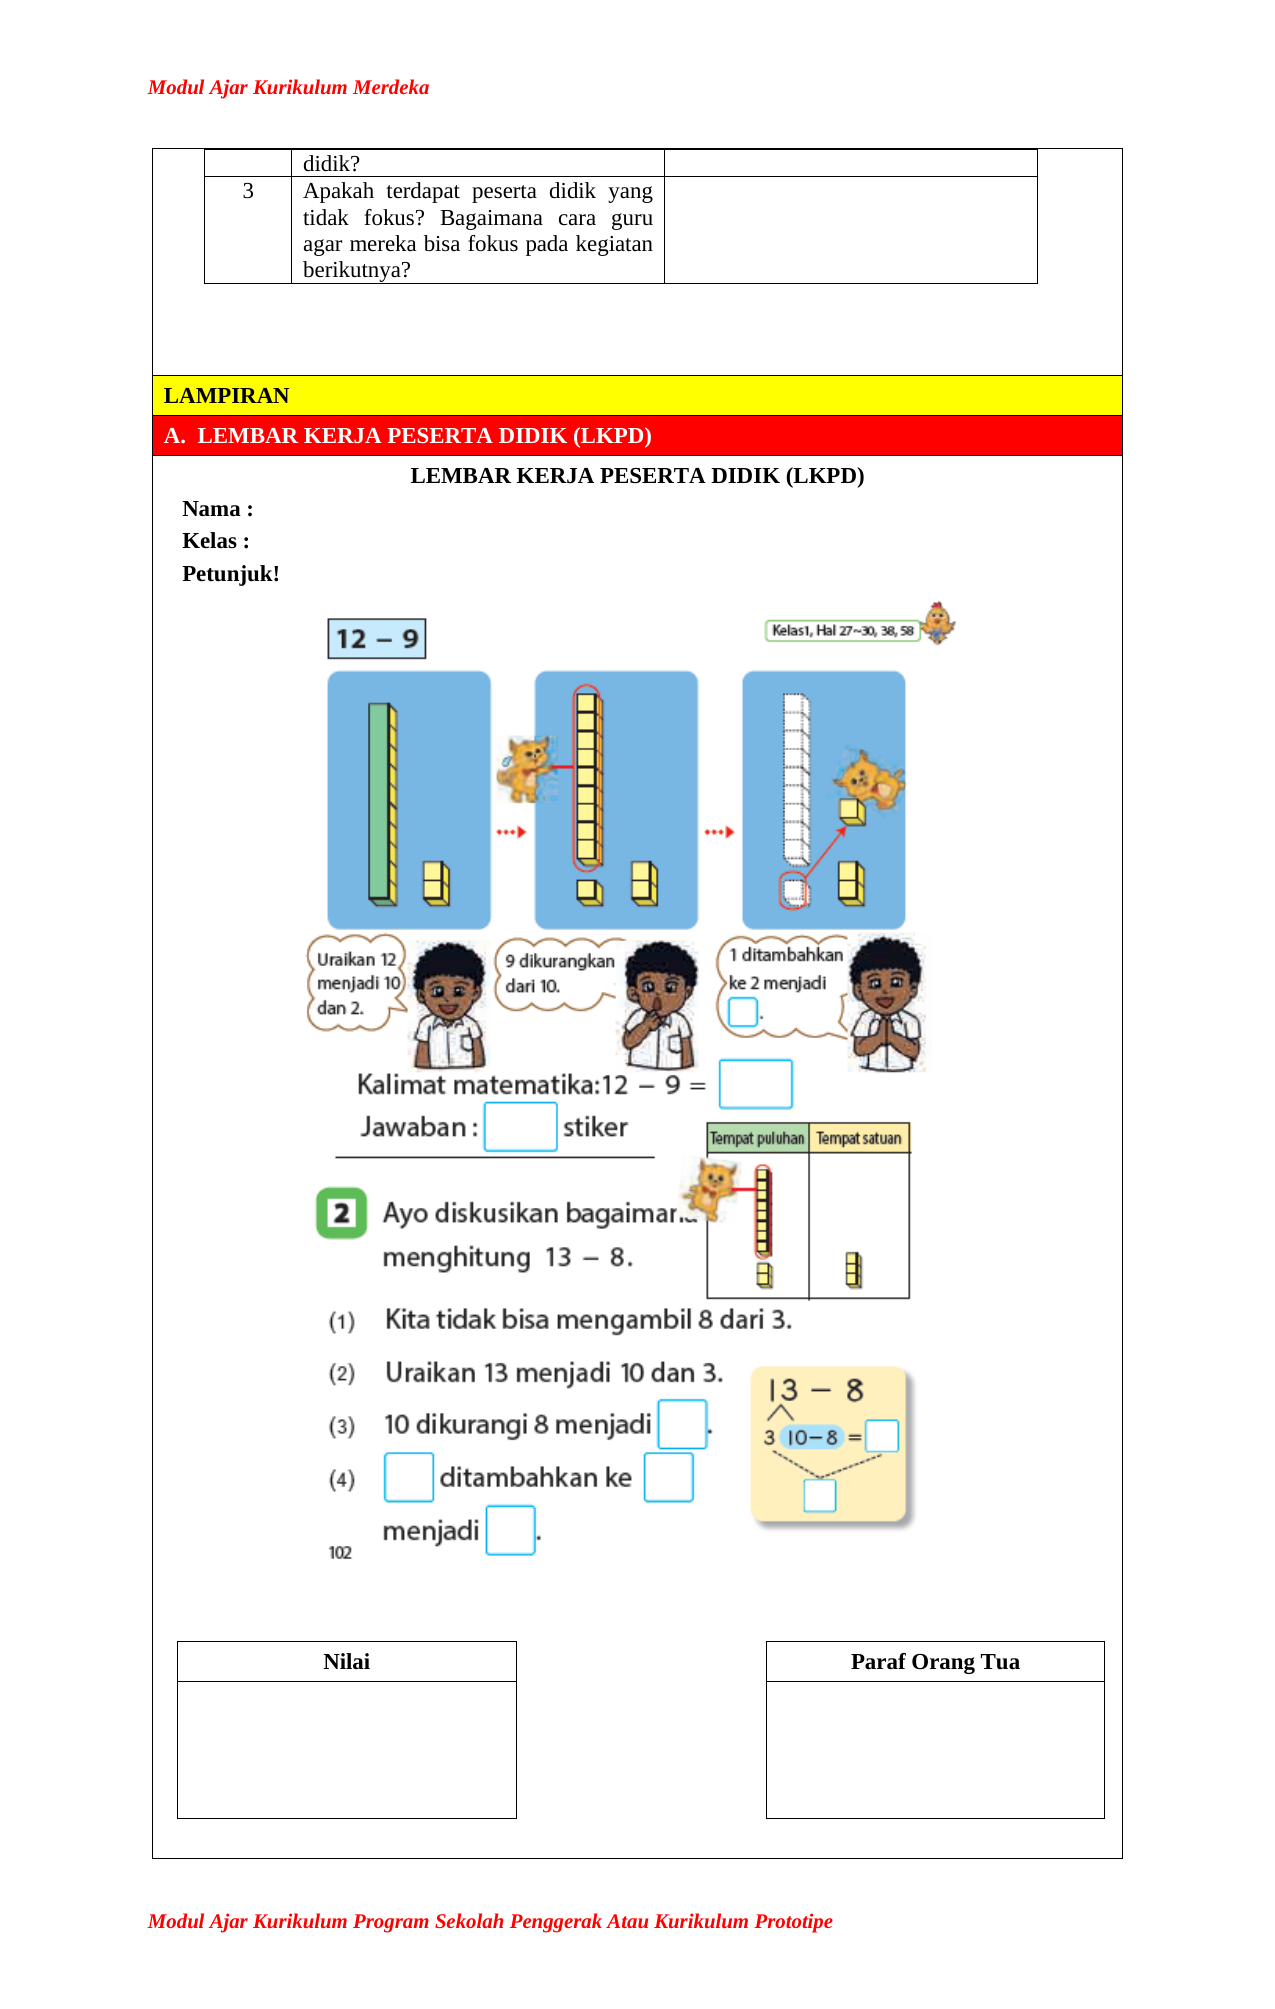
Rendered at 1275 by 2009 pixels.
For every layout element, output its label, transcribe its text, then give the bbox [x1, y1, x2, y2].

table_cell LAMPIRAN [153, 376, 1122, 415]
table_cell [153, 456, 1122, 1858]
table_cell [153, 149, 1122, 375]
picture [296, 592, 998, 1570]
table_cell A. LEMBAR KERJA PESERTA DIDIK (LKPD) [153, 416, 1122, 455]
